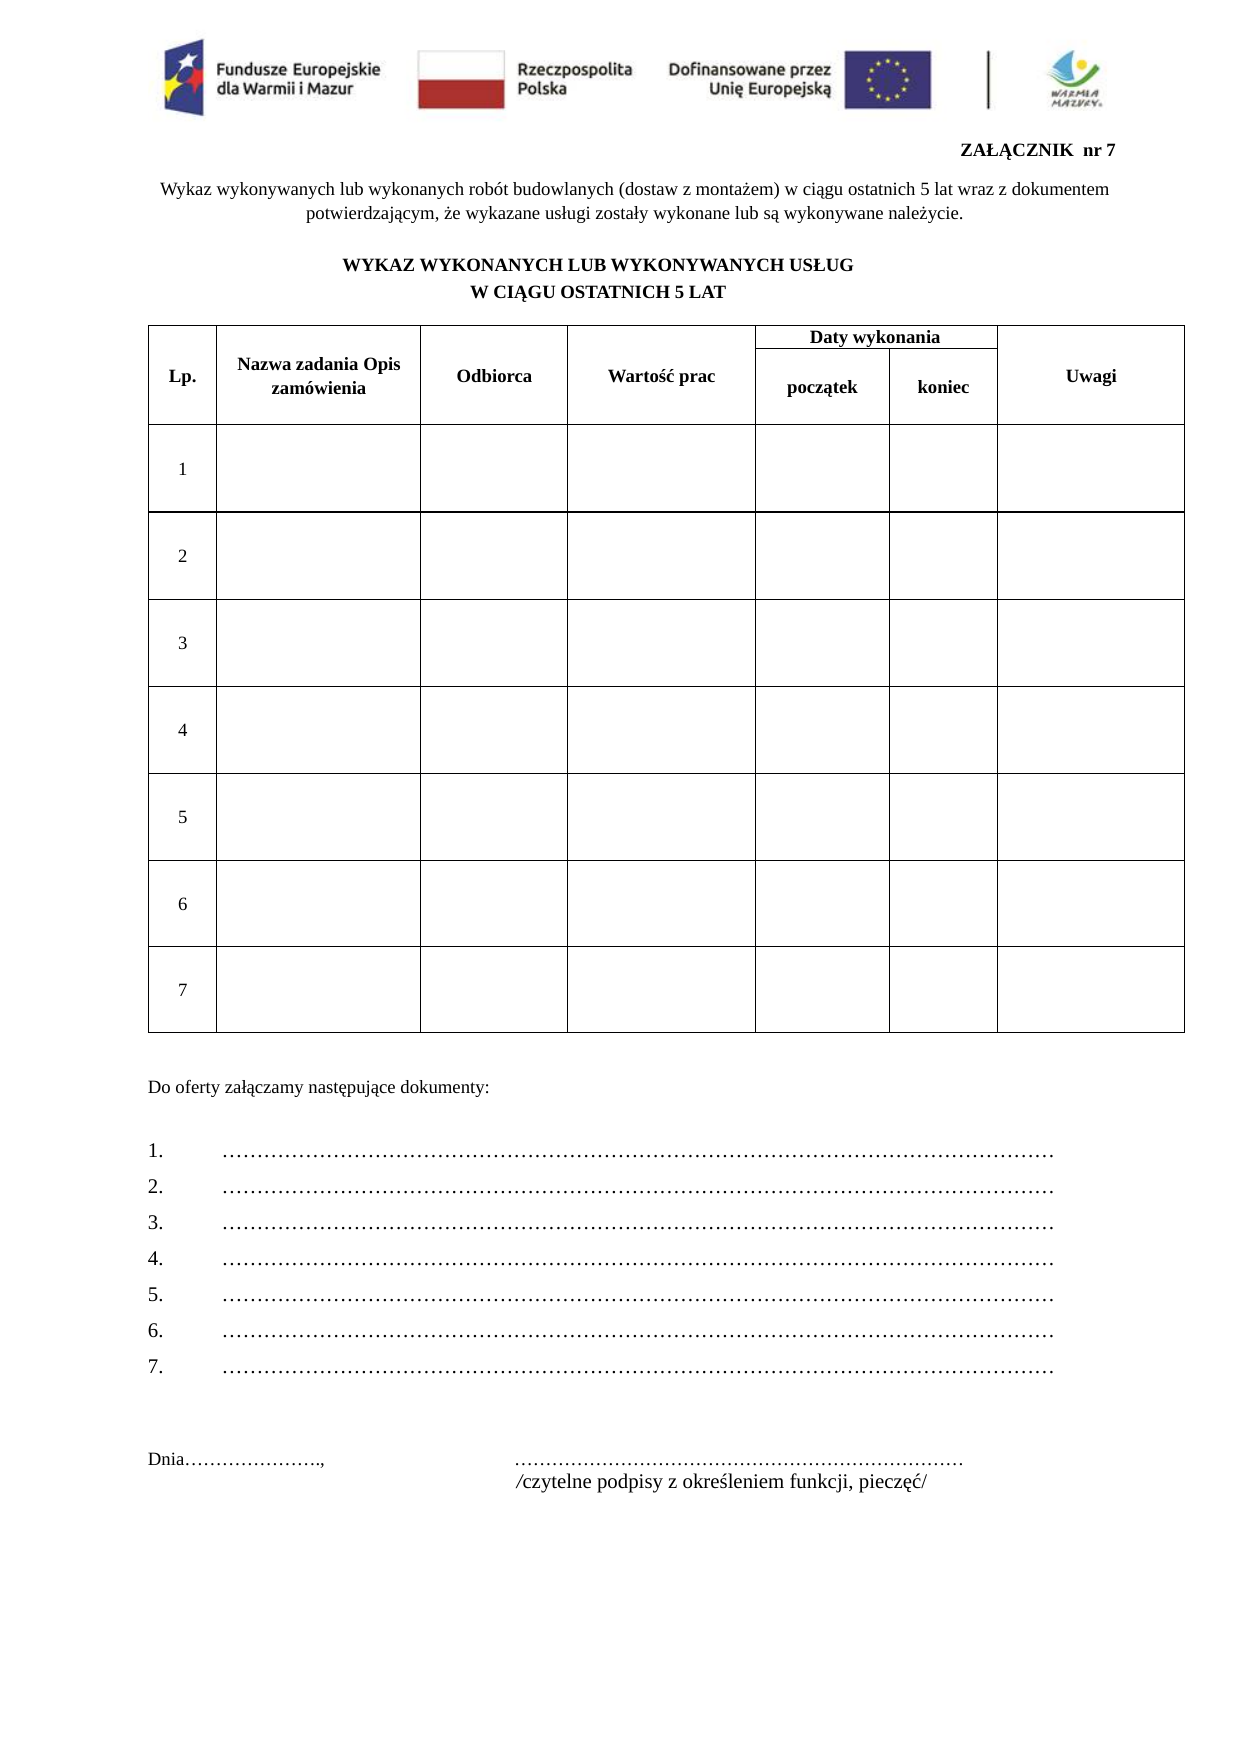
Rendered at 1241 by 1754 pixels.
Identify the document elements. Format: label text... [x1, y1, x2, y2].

text W CIĄGU OSTATNICH 5 LAT [302, 279, 893, 303]
list ………………………………………………………………………………………………………… [148, 1282, 1122, 1306]
text WYKAZ WYKONANYCH LUB WYKONYWANYCH USŁUG [302, 252, 893, 276]
table_cell [421, 513, 567, 599]
list ………………………………………………………………………………………………………… [148, 1210, 1122, 1234]
table_cell [890, 600, 997, 686]
table_cell [756, 425, 889, 511]
table_cell [217, 513, 420, 599]
text ZAŁĄCZNIK nr 7 [886, 61, 1122, 160]
table_cell [998, 861, 1184, 946]
table_cell [890, 425, 997, 511]
table_cell [890, 861, 997, 946]
table_cell 6 [149, 861, 216, 946]
table_cell [998, 687, 1184, 773]
table_cell [568, 687, 755, 773]
table_cell [998, 947, 1184, 1032]
table_cell [421, 687, 567, 773]
table_cell [568, 600, 755, 686]
table_cell [890, 774, 997, 859]
table_cell [217, 687, 420, 773]
text /czytelne podpisy z określeniem funkcji, pieczęć/ [148, 1469, 1122, 1493]
table_cell [756, 861, 889, 946]
table_cell [756, 513, 889, 599]
table_cell [998, 600, 1184, 686]
table_cell 1 [149, 425, 216, 511]
table_header Nazwa zadania Opis zamówienia [217, 326, 420, 424]
table_cell 5 [149, 774, 216, 859]
table_cell [756, 947, 889, 1032]
table_cell [568, 861, 755, 946]
table_cell [421, 861, 567, 946]
table_cell [998, 774, 1184, 859]
text Dnia…………………., ……………………………………………………………… [148, 1448, 1122, 1469]
table_header Wartość prac [568, 326, 755, 424]
table_cell [756, 774, 889, 859]
list ………………………………………………………………………………………………………… [148, 1174, 1122, 1198]
table_cell [421, 425, 567, 511]
table_cell początek [756, 349, 889, 424]
list ………………………………………………………………………………………………………… [148, 1318, 1122, 1342]
table_cell [998, 425, 1184, 511]
table_cell [217, 947, 420, 1032]
table_header Lp. [149, 326, 216, 424]
table_cell [890, 687, 997, 773]
table_cell [217, 774, 420, 859]
text Do oferty załączamy następujące dokumenty: [148, 1074, 1122, 1098]
table_header Uwagi [998, 326, 1184, 424]
table_cell [890, 513, 997, 599]
list ………………………………………………………………………………………………………… [148, 1246, 1122, 1270]
table_cell [421, 947, 567, 1032]
table_cell 7 [149, 947, 216, 1032]
text Wykaz wykonywanych lub wykonanych robót budowlanych (dostaw z montażem) w ciągu ostatnich 5 lat wraz z dokumentem potwierdzającym, że wykazane usługi zostały wykonane lub są wykonywane należycie. [148, 176, 1122, 224]
table_cell [217, 425, 420, 511]
table_cell [217, 861, 420, 946]
table_cell [421, 600, 567, 686]
picture [146, 20, 1118, 130]
table_cell [568, 774, 755, 859]
table_cell [421, 774, 567, 859]
table_header Daty wykonania [756, 326, 997, 348]
table_cell [756, 687, 889, 773]
table_cell 3 [149, 600, 216, 686]
table_cell 2 [149, 513, 216, 599]
table_cell 4 [149, 687, 216, 773]
table_cell koniec [890, 349, 997, 424]
table_header Odbiorca [421, 326, 567, 424]
list ………………………………………………………………………………………………………… [148, 1138, 1122, 1162]
table_cell [568, 425, 755, 511]
table_cell [756, 600, 889, 686]
table_cell [568, 947, 755, 1032]
list ………………………………………………………………………………………………………… [148, 1354, 1122, 1378]
table_cell [998, 513, 1184, 599]
table_cell [217, 600, 420, 686]
table_cell [568, 513, 755, 599]
table_cell [890, 947, 997, 1032]
